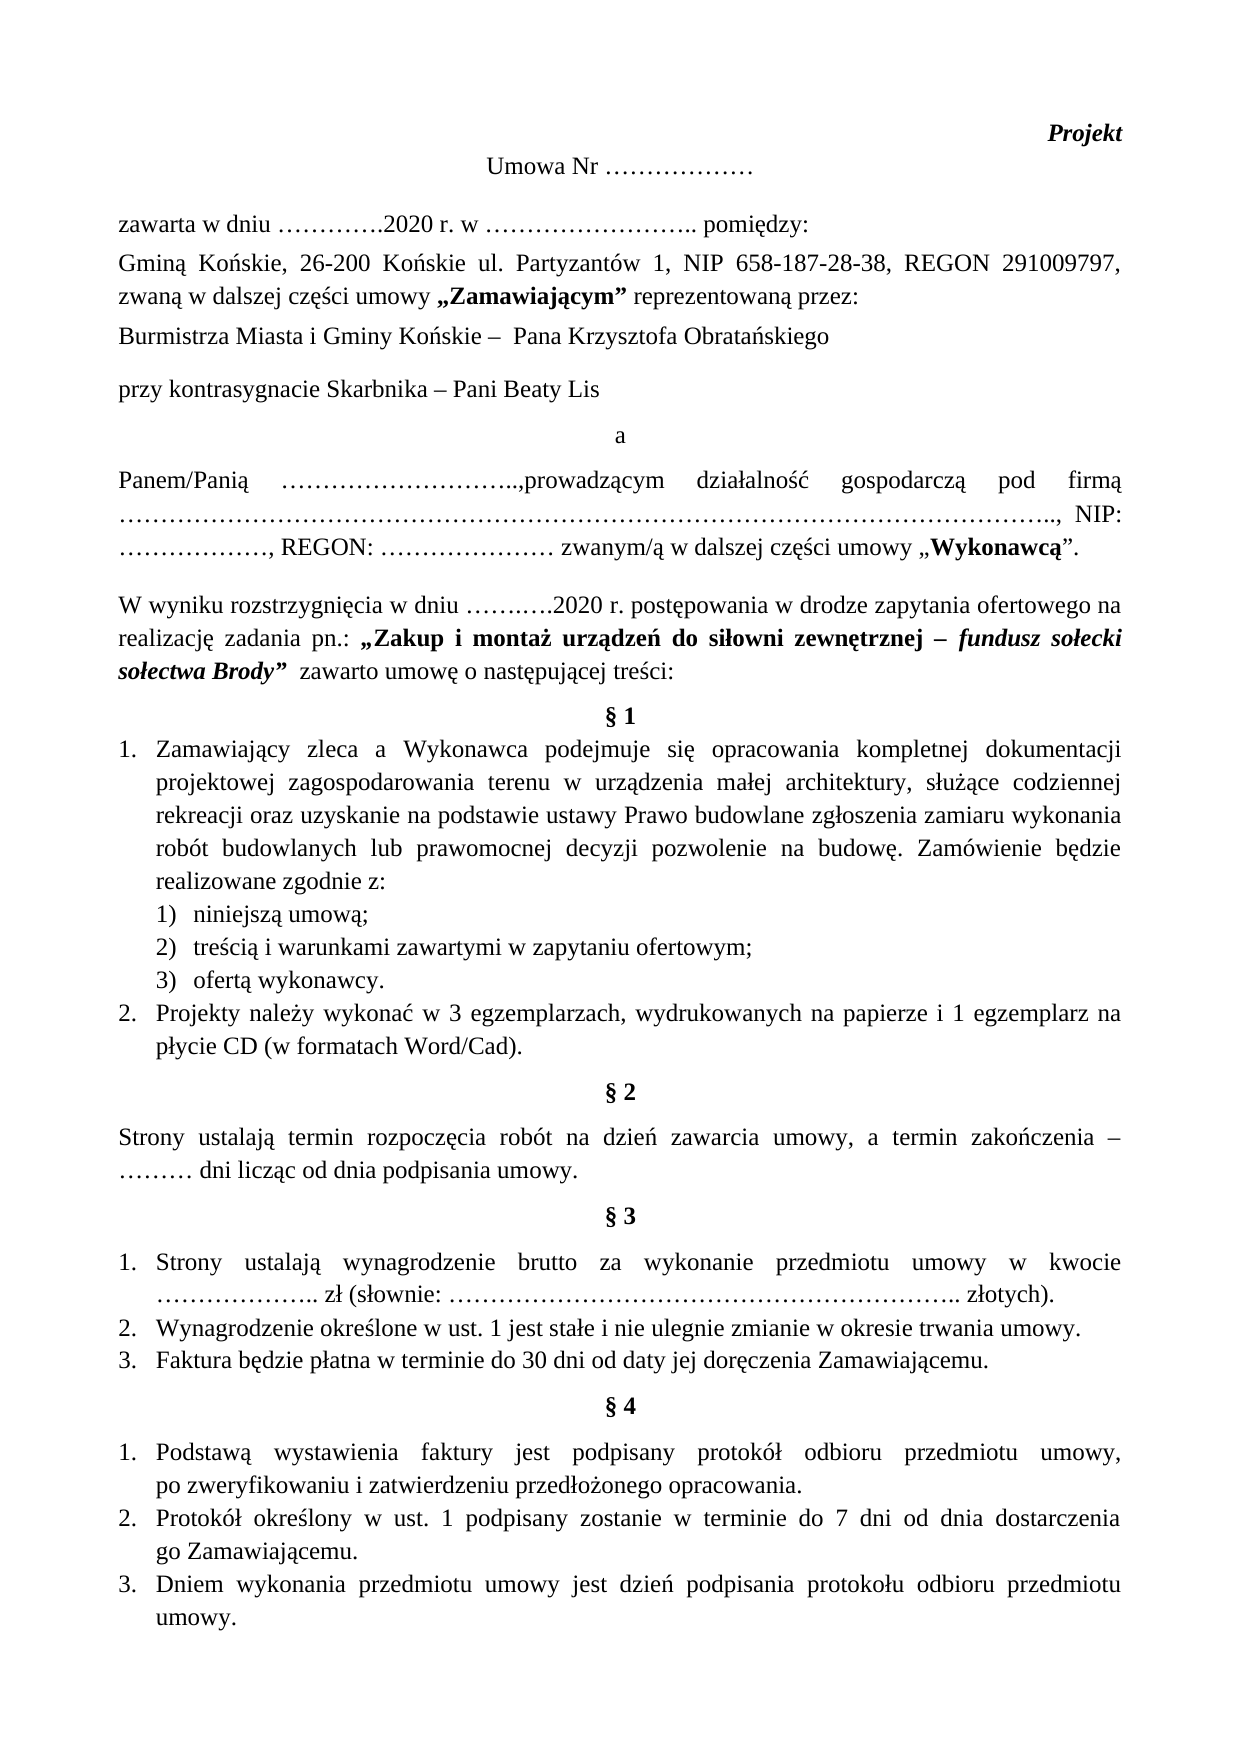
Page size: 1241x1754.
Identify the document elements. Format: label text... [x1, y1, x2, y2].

list treścią i warunkami zawartymi w zapytaniu ofertowym; [156, 932, 1122, 961]
text § 1 [118, 701, 1122, 730]
subtitle Umowa Nr ……………… [118, 151, 1122, 180]
text przy kontrasygnacie Skarbnika – Pani Beaty Lis [118, 374, 1122, 403]
text Panem/Panią ………………………..,prowadzącym działalność gospodarczą pod firmą ………………………………………………………………………………………………….., NIP: ………………, REGON: ………………… zwanym/ą w dalszej części umowy „Wykonawcą”. [118, 466, 1122, 560]
subtitle Gminą Końskie, 26-200 Końskie ul. Partyzantów 1, NIP 658-187-28-38, REGON 291009797, zwaną w dalszej części umowy „Zamawiającym” reprezentowaną przez: [118, 248, 1122, 310]
list Projekty należy wykonać w 3 egzemplarzach, wydrukowanych na papierze i 1 egzemplarz na płycie CD (w formatach Word/Cad). [118, 998, 1122, 1060]
list Dniem wykonania przedmiotu umowy jest dzień podpisania protokołu odbioru przedmiotu umowy. [118, 1569, 1122, 1631]
list ofertą wykonawcy. [156, 965, 1122, 994]
text § 4 [118, 1391, 1122, 1420]
list Podstawą wystawienia faktury jest podpisany protokół odbioru przedmiotu umowy, po zweryfikowaniu i zatwierdzeniu przedłożonego opracowania. [118, 1437, 1122, 1498]
list Strony ustalają wynagrodzenie brutto za wykonanie przedmiotu umowy w kwocie ……………….. zł (słownie: …………………………………………………….. złotych). [118, 1247, 1122, 1308]
text Burmistrza Miasta i Gminy Końskie – Pana Krzysztofa Obratańskiego [118, 321, 1122, 349]
list Wynagrodzenie określone w ust. 1 jest stałe i nie ulegnie zmianie w okresie trwania umowy. [118, 1313, 1122, 1341]
text § 2 [118, 1077, 1122, 1106]
subtitle zawarta w dniu ………….2020 r. w …………………….. pomiędzy: [118, 209, 1122, 238]
text Strony ustalają termin rozpoczęcia robót na dzień zawarcia umowy, a termin zakończenia – ……… dni licząc od dnia podpisania umowy. [118, 1122, 1122, 1184]
list Faktura będzie płatna w terminie do 30 dni od daty jej doręczenia Zamawiającemu. [118, 1346, 1122, 1374]
subtitle Zamawiający zleca a Wykonawca podejmuje się opracowania kompletnej dokumentacji projektowej zagospodarowania terenu w urządzenia małej architektury, służące codziennej rekreacji oraz uzyskanie na podstawie ustawy Prawo budowlane zgłoszenia zamiaru wykonania robót budowlanych lub prawomocnej decyzji pozwolenie na budowę. Zamówienie będzie realizowane zgodnie z: [118, 734, 1122, 895]
text § 3 [118, 1201, 1122, 1230]
list Protokół określony w ust. 1 podpisany zostanie w terminie do 7 dni od dnia dostarczenia go Zamawiającemu. [118, 1503, 1122, 1564]
list niniejszą umową; [156, 899, 1122, 928]
text a [118, 420, 1122, 449]
subtitle Projekt [118, 118, 1122, 147]
text W wyniku rozstrzygnięcia w dniu …….….2020 r. postępowania w drodze zapytania ofertowego na realizację zadania pn.: „Zakup i montaż urządzeń do siłowni zewnętrznej – fundusz sołecki sołectwa Brody” zawarto umowę o następującej treści: [118, 590, 1122, 684]
